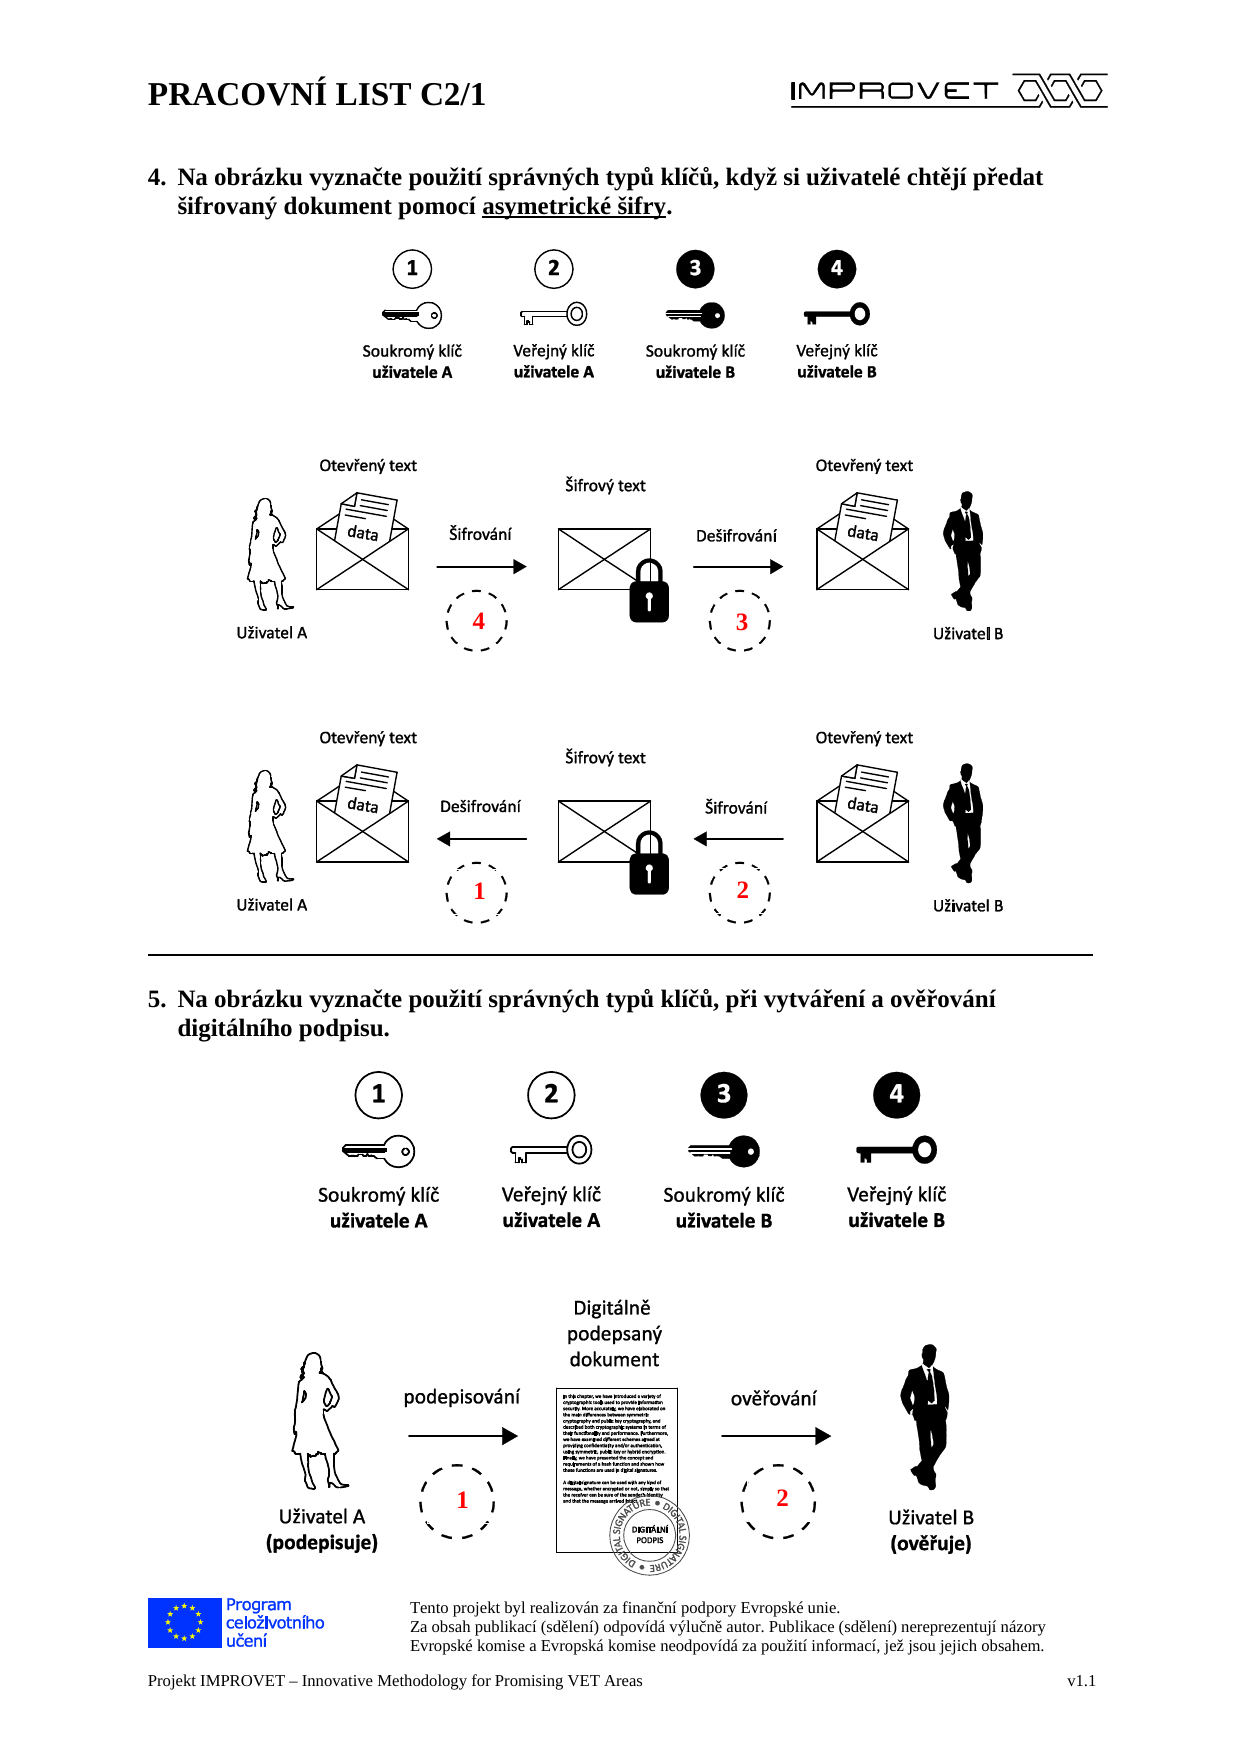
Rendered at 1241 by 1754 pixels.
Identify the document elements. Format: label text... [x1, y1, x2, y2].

text Na obrázku vyznačte použití správných typů klíčů, když si uživatelé chtějí předat šifrovaný dokument pomocí asymetrické šifry. [148, 162, 1093, 220]
text Na obrázku vyznačte použití správných typů klíčů, při vytváření a ověřování digitálního podpisu. [148, 984, 1093, 1042]
